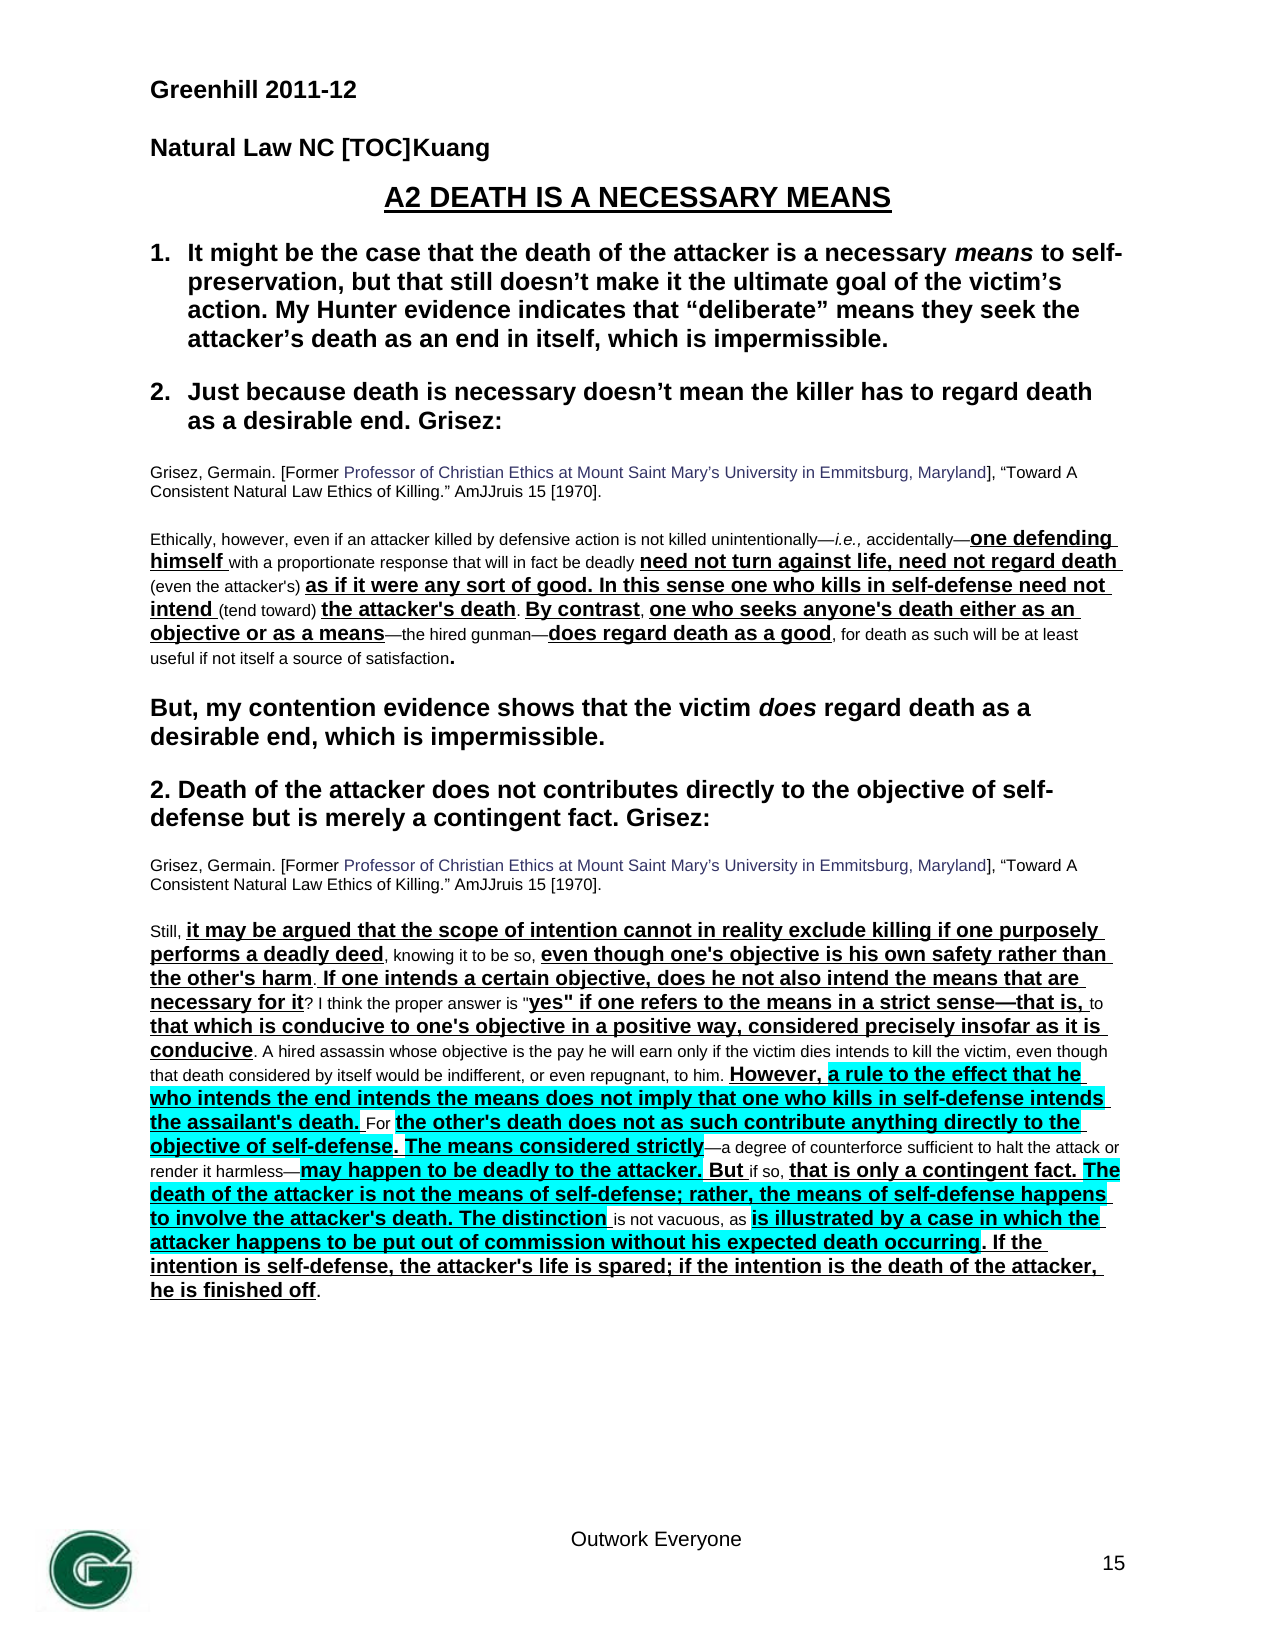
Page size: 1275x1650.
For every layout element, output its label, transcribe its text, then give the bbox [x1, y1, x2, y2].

text 2. Death of the attacker does not contributes directly to the objective of self-defense but is merely a contingent fact. Grisez: [150, 774, 1125, 832]
text Grisez, Germain. [Former Professor of Christian Ethics at Mount Saint Mary’s University in Emmitsburg, Maryland], “Toward A Consistent Natural Law Ethics of Killing.” AmJJruis 15 [1970]. [150, 463, 1125, 501]
list It might be the case that the death of the attacker is a necessary means to self-preservation, but that still doesn’t make it the ultimate goal of the victim’s action. My Hunter evidence indicates that “deliberate” means they seek the attacker’s death as an end in itself, which is impermissible. [150, 238, 1125, 353]
subtitle A2 Death is a Necessary Means [150, 180, 1125, 214]
picture [35, 1529, 150, 1612]
text Grisez, Germain. [Former Professor of Christian Ethics at Mount Saint Mary’s University in Emmitsburg, Maryland], “Toward A Consistent Natural Law Ethics of Killing.” AmJJruis 15 [1970]. [150, 856, 1125, 894]
list Just because death is necessary doesn’t mean the killer has to regard death as a desirable end. Grisez: [150, 377, 1125, 434]
text Still, it may be argued that the scope of intention cannot in reality exclude killing if one purposely performs a deadly deed, knowing it to be so, even though one's objective is his own safety rather than the other's harm. If one intends a certain objective, does he not also intend the means that are necessary for it? I think the proper answer is "yes" if one refers to the means in a strict sense—that is, to that which is conducive to one's objective in a positive way, considered precisely insofar as it is conducive. A hired assassin whose objective is the pay he will earn only if the victim dies intends to kill the victim, even though that death considered by itself would be indifferent, or even repugnant, to him. However, a rule to the effect that he who intends the end intends the means does not imply that one who kills in self-defense intends the assailant's death. For the other's death does not as such contribute anything directly to the objective of self-defense. The means considered strictly—a degree of counterforce sufficient to halt the attack or render it harmless—may happen to be deadly to the attacker. But if so, that is only a contingent fact. The death of the attacker is not the means of self-defense; rather, the means of self-defense happens to involve the attacker's death. The distinction is not vacuous, as is illustrated by a case in which the attacker happens to be put out of commission without his expected death occurring. If the intention is self-defense, the attacker's life is spared; if the intention is the death of the attacker, he is finished off. [150, 918, 1125, 1302]
text Ethically, however, even if an attacker killed by defensive action is not killed unintentionally—i.e., accidentally—one defending himself with a proportionate response that will in fact be deadly need not turn against life, need not regard death (even the attacker's) as if it were any sort of good. In this sense one who kills in self-defense need not intend (tend toward) the attacker's death. By contrast, one who seeks anyone's death either as an objective or as a means—the hired gunman—does regard death as a good, for death as such will be at least useful if not itself a source of satisfaction. [150, 525, 1125, 669]
text But, my contention evidence shows that the victim does regard death as a desirable end, which is impermissible. [150, 693, 1125, 751]
